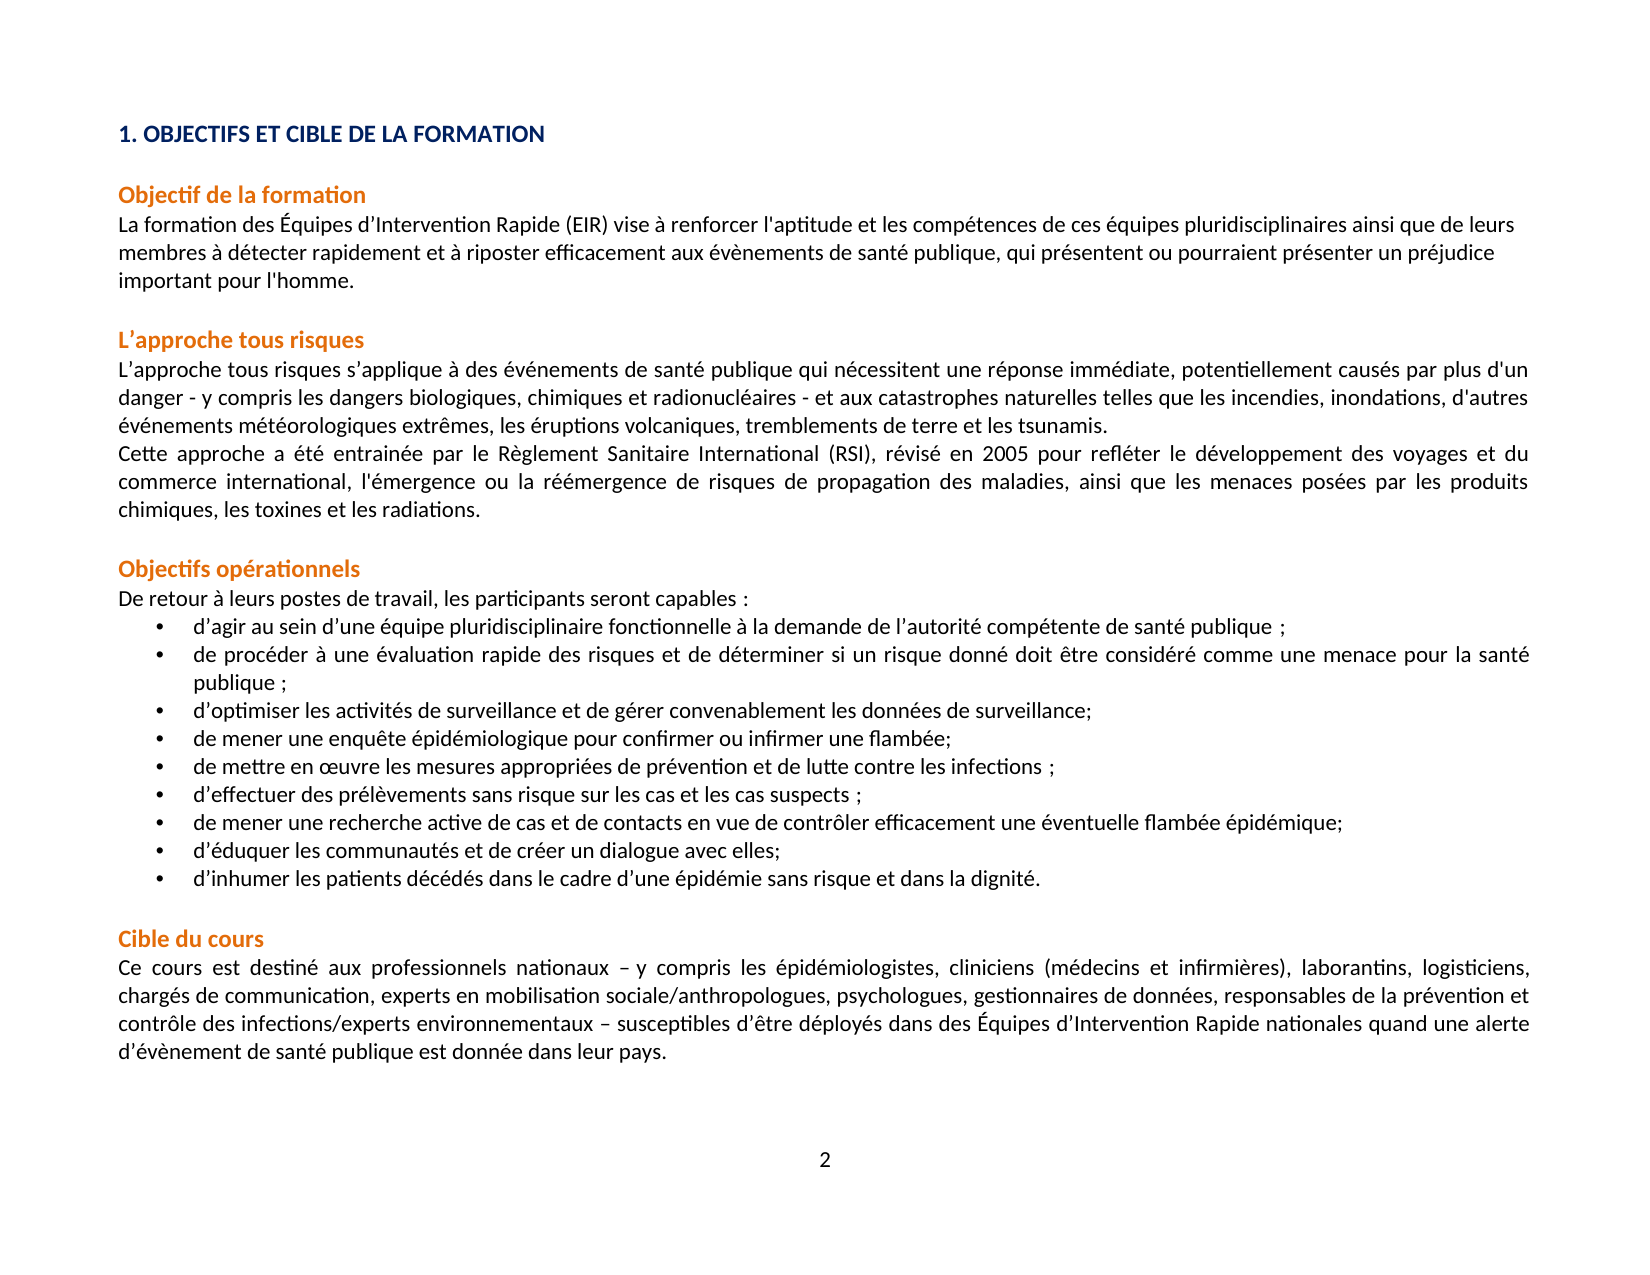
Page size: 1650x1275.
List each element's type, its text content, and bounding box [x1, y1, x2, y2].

text Cette approche a été entrainée par le Règlement Sanitaire International (RSI), révisé en 2005 pour refléter le développement des voyages et du commerce international, l'émergence ou la réémergence de risques de propagation des maladies, ainsi que les menaces posées par les produits chimiques, les toxines et les radiations. [118, 439, 1532, 523]
list de mettre en œuvre les mesures appropriées de prévention et de lutte contre les infections ; [156, 752, 1532, 780]
list de mener une recherche active de cas et de contacts en vue de contrôler efficacement une éventuelle flambée épidémique; [156, 808, 1532, 836]
text Objectif de la formation [118, 179, 1532, 210]
list d’optimiser les activités de surveillance et de gérer convenablement les données de surveillance; [156, 696, 1532, 724]
text Ce cours est destiné aux professionnels nationaux – y compris les épidémiologistes, cliniciens (médecins et infirmières), laborantins, logisticiens, chargés de communication, experts en mobilisation sociale/anthropologues, psychologues, gestionnaires de données, responsables de la prévention et contrôle des infections/experts environnementaux – susceptibles d’être déployés dans des Équipes d’Intervention Rapide nationales quand une alerte d’évènement de santé publique est donnée dans leur pays. [118, 953, 1532, 1065]
list de procéder à une évaluation rapide des risques et de déterminer si un risque donné doit être considéré comme une menace pour la santé publique ; [156, 640, 1532, 696]
list d’inhumer les patients décédés dans le cadre d’une épidémie sans risque et dans la dignité. [156, 864, 1532, 892]
text La formation des Équipes d’Intervention Rapide (EIR) vise à renforcer l'aptitude et les compétences de ces équipes pluridisciplinaires ainsi que de leurs membres à détecter rapidement et à riposter efficacement aux évènements de santé publique, qui présentent ou pourraient présenter un préjudice important pour l'homme. [118, 210, 1532, 294]
list d’effectuer des prélèvements sans risque sur les cas et les cas suspects ; [156, 780, 1532, 808]
list d’agir au sein d’une équipe pluridisciplinaire fonctionnelle à la demande de l’autorité compétente de santé publique ; [156, 612, 1532, 640]
list de mener une enquête épidémiologique pour confirmer ou infirmer une flambée; [156, 724, 1532, 752]
text Cible du cours [118, 923, 1532, 953]
text L’approche tous risques s’applique à des événements de santé publique qui nécessitent une réponse immédiate, potentiellement causés par plus d'un danger - y compris les dangers biologiques, chimiques et radionucléaires - et aux catastrophes naturelles telles que les incendies, inondations, d'autres événements météorologiques extrêmes, les éruptions volcaniques, tremblements de terre et les tsunamis. [118, 355, 1532, 439]
text L’approche tous risques [118, 324, 1532, 355]
list d’éduquer les communautés et de créer un dialogue avec elles; [156, 836, 1532, 864]
text De retour à leurs postes de travail, les participants seront capables : [118, 584, 1532, 612]
text 1. OBJECTIFS ET CIBLE DE LA FORMATION [118, 118, 1532, 149]
text Objectifs opérationnels [118, 553, 1532, 584]
